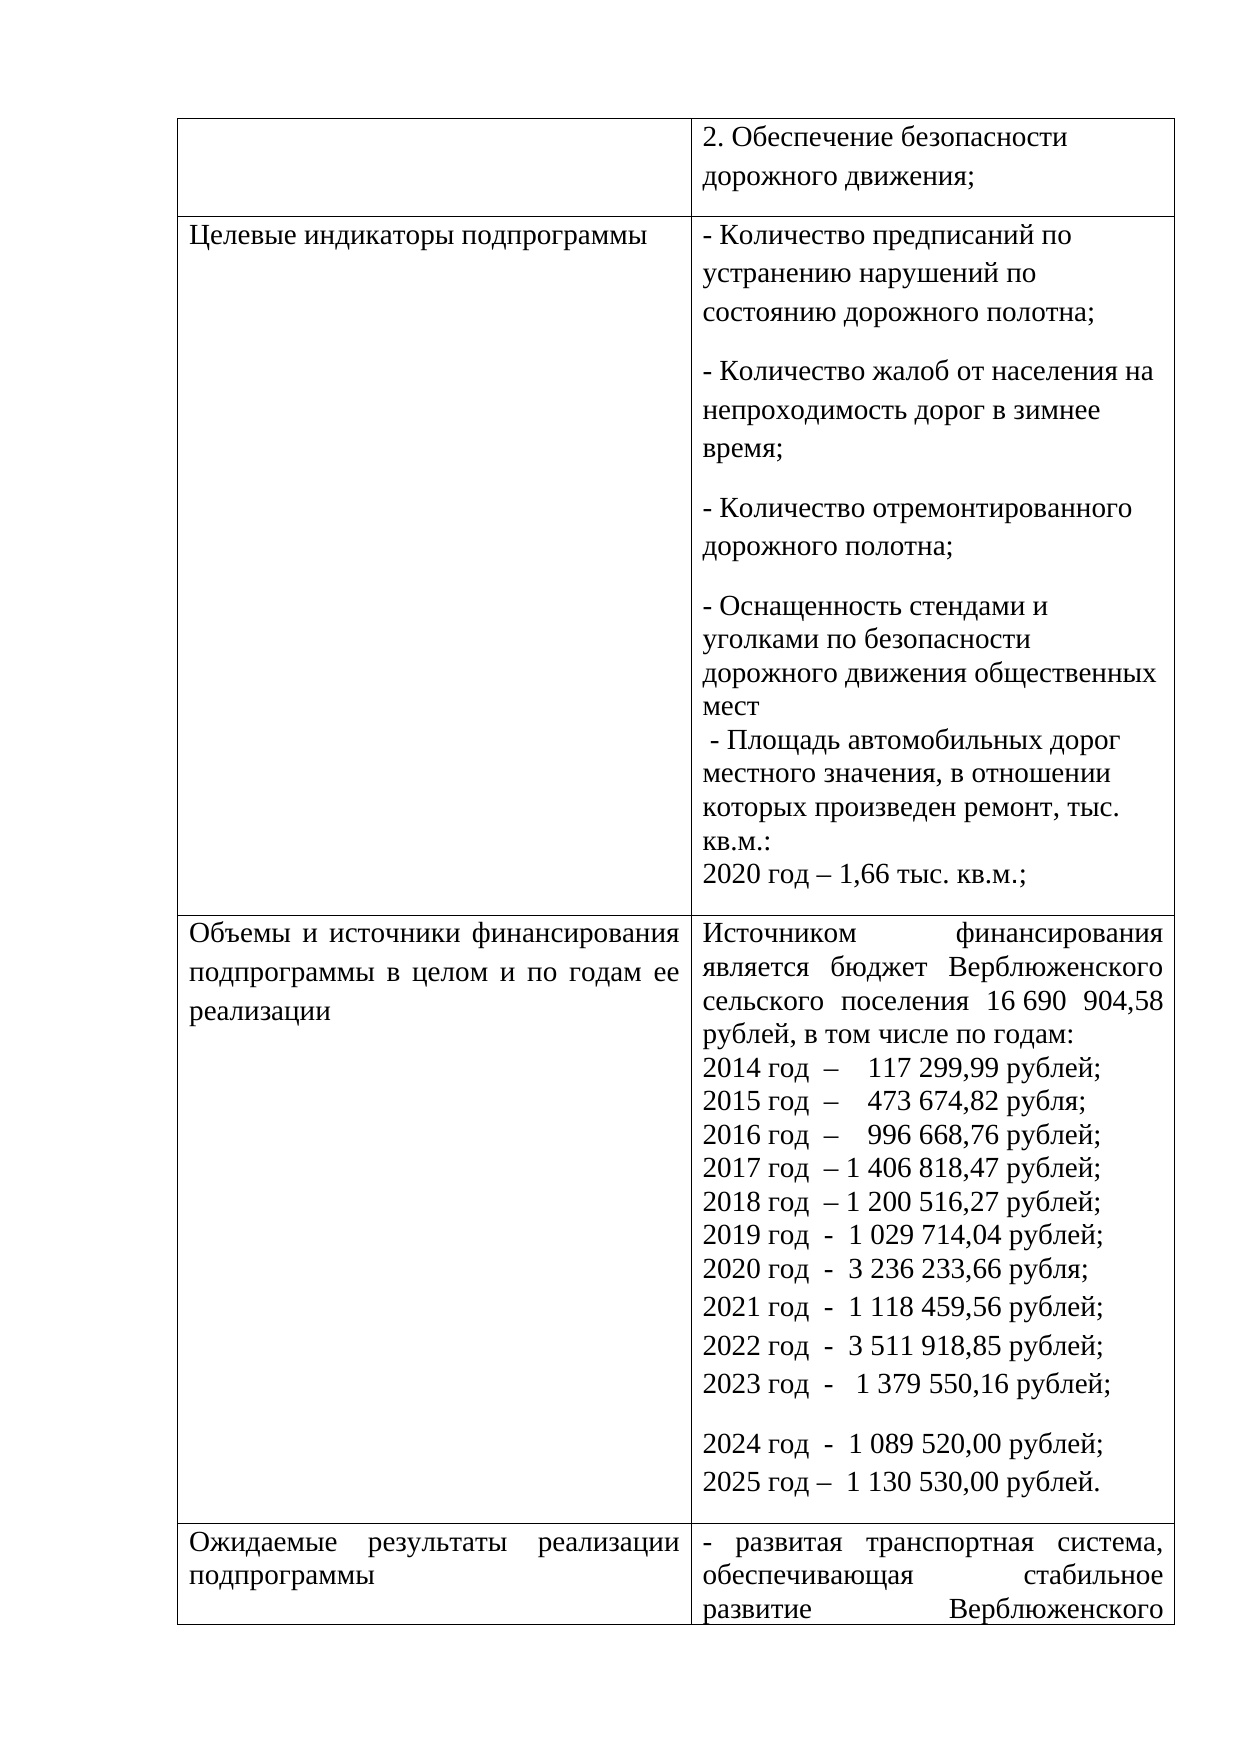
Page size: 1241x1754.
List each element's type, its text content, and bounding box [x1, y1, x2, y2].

table_cell Источником финансирования является бюджет Верблюженского сельского поселения 16 690 904,58 рублей, в том числе по годам: 2014 год – 117 299,99 рублей; 2015 год – 473 674,82 рубля; 2016 год – 996 668,76 рублей; 2017 год – 1 406 818,47 рублей; 2018 год – 1 200 516,27 рублей; 2019 год - 1 029 714,04 рублей; 2020 год - 3 236 233,66 рубля; 2021 год - 1 118 459,56 рублей; 2022 год - 3 511 918,85 рублей; 2023 год - 1 379 550,16 рублей; 2024 год - 1 089 520,00 рублей; 2025 год – 1 130 530,00 рублей. [692, 916, 1174, 1523]
table_cell Целевые индикаторы подпрограммы [178, 217, 691, 914]
table_cell Объемы и источники финансирования подпрограммы в целом и по годам ее реализации [178, 916, 691, 1523]
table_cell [692, 1524, 1174, 1624]
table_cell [178, 119, 691, 216]
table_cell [178, 1524, 691, 1624]
table_cell - Количество предписаний по устранению нарушений по состоянию дорожного полотна; - Количество жалоб от населения на непроходимость дорог в зимнее время; - Количество отремонтированного дорожного полотна; - Оснащенность стендами и уголками по безопасности дорожного движения общественных мест - Площадь автомобильных дорог местного значения, в отношении которых произведен ремонт, тыс. кв.м.: 2020 год – 1,66 тыс. кв.м.; [692, 217, 1174, 914]
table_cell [692, 119, 1174, 216]
